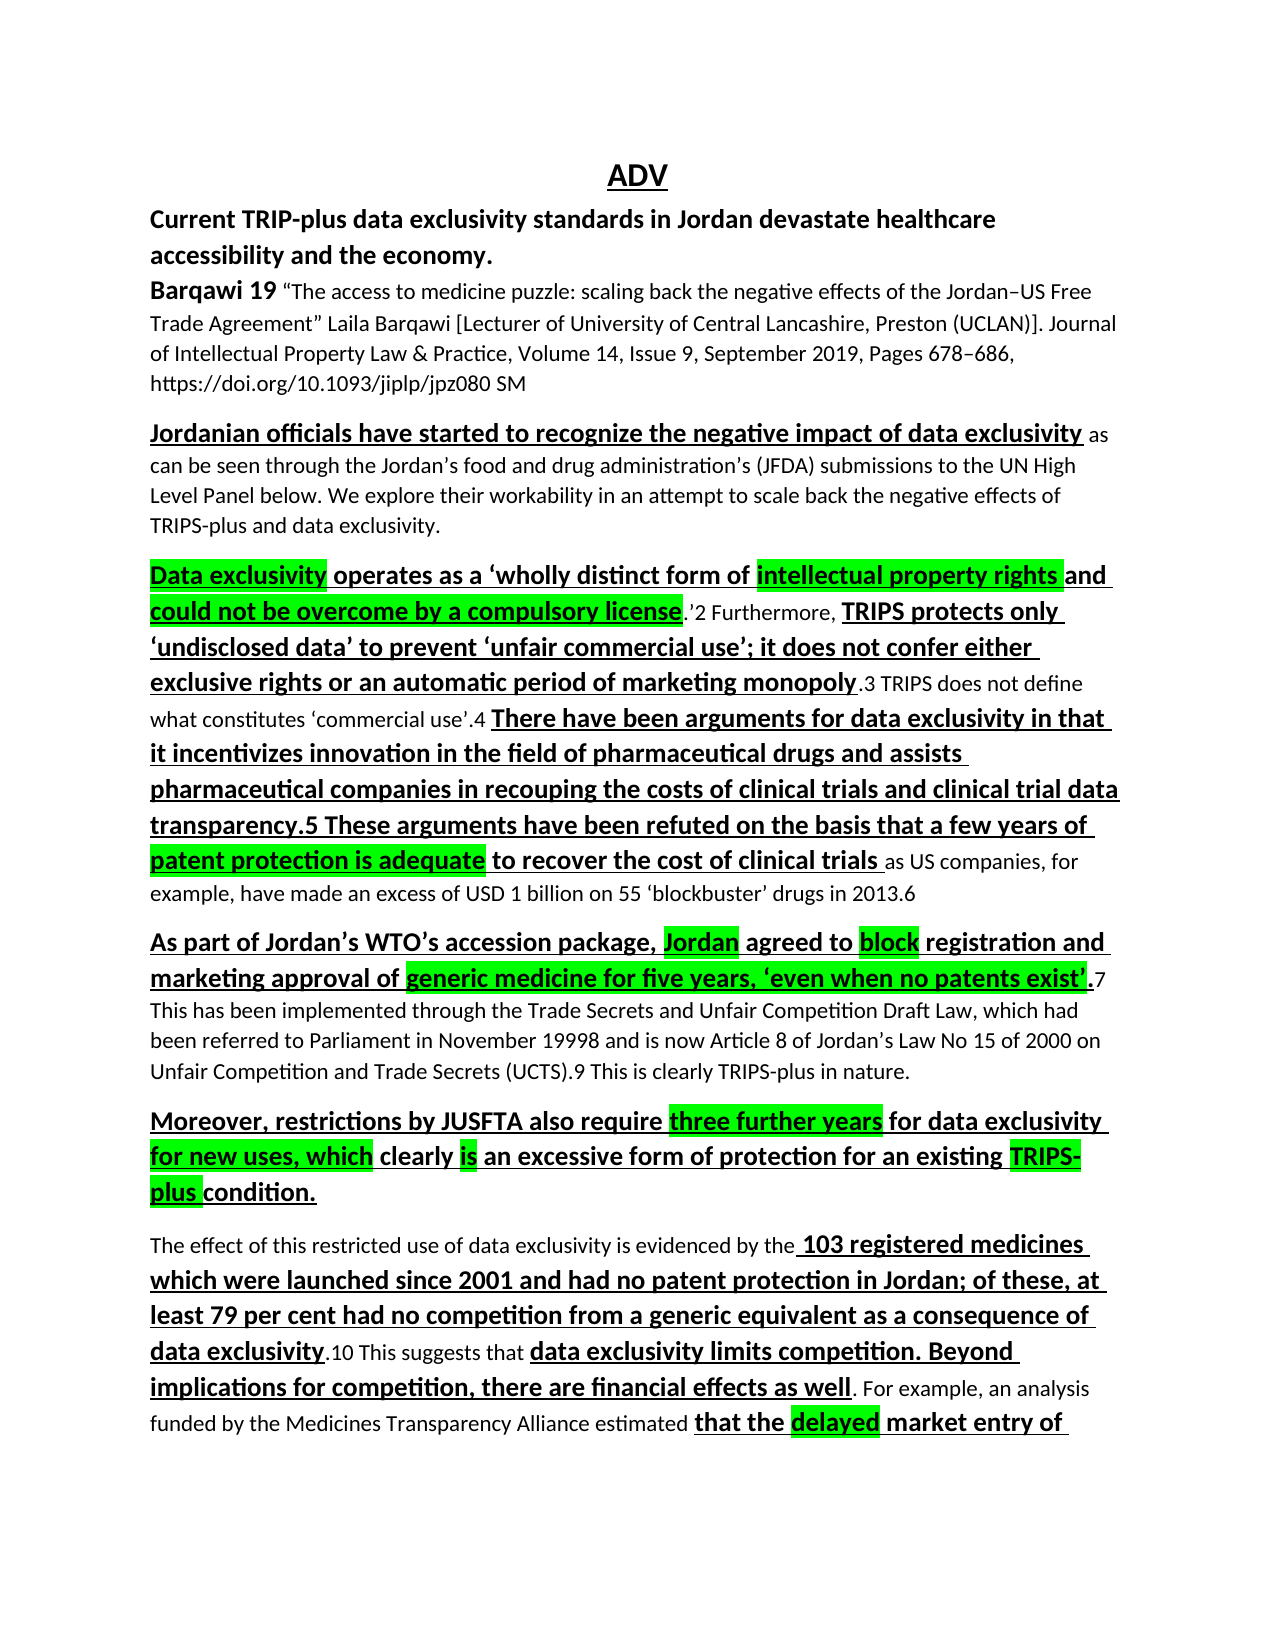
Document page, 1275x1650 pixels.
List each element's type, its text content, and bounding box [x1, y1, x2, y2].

subtitle Current TRIP-plus data exclusivity standards in Jordan devastate healthcare accessibility and the economy. [150, 202, 1125, 271]
text Moreover, restrictions by JUSFTA also require three further years for data exclusivity for new uses, which clearly is an excessive form of protection for an existing TRIPS-plus condition. [150, 1104, 1125, 1208]
text Jordanian officials have started to recognize the negative impact of data exclusivity as can be seen through the Jordan’s food and drug administration’s (JFDA) submissions to the UN High Level Panel below. We explore their workability in an attempt to scale back the negative effects of TRIPS-plus and data exclusivity. [150, 416, 1125, 540]
text As part of Jordan’s WTO’s accession package, Jordan agreed to block registration and marketing approval of generic medicine for five years, ‘even when no patents exist’.7 This has been implemented through the Trade Secrets and Unfair Competition Draft Law, which had been referred to Parliament in November 19998 and is now Article 8 of Jordan’s Law No 15 of 2000 on Unfair Competition and Trade Secrets (UCTS).9 This is clearly TRIPS-plus in nature. [150, 926, 1125, 1085]
subtitle ADV [150, 154, 1125, 195]
text Barqawi 19 “The access to medicine puzzle: scaling back the negative effects of the Jordan–US Free Trade Agreement” Laila Barqawi [Lecturer of University of Central Lancashire, Preston (UCLAN)]. Journal of Intellectual Property Law & Practice, Volume 14, Issue 9, September 2019, Pages 678–686, https://doi.org/10.1093/jiplp/jpz080 SM [150, 273, 1125, 397]
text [150, 1227, 1125, 1438]
text Data exclusivity operates as a ‘wholly distinct form of intellectual property rights and could not be overcome by a compulsory license.’2 Furthermore, TRIPS protects only ‘undisclosed data’ to prevent ‘unfair commercial use’; it does not confer either exclusive rights or an automatic period of marketing monopoly.3 TRIPS does not define what constitutes ‘commercial use’.4 There have been arguments for data exclusivity in that it incentivizes innovation in the field of pharmaceutical drugs and assists pharmaceutical companies in recouping the costs of clinical trials and clinical trial data transparency.5 These arguments have been refuted on the basis that a few years of patent protection is adequate to recover the cost of clinical trials as US companies, for example, have made an excess of USD 1 billion on 55 ‘blockbuster’ drugs in 2013.6 [150, 558, 1125, 907]
